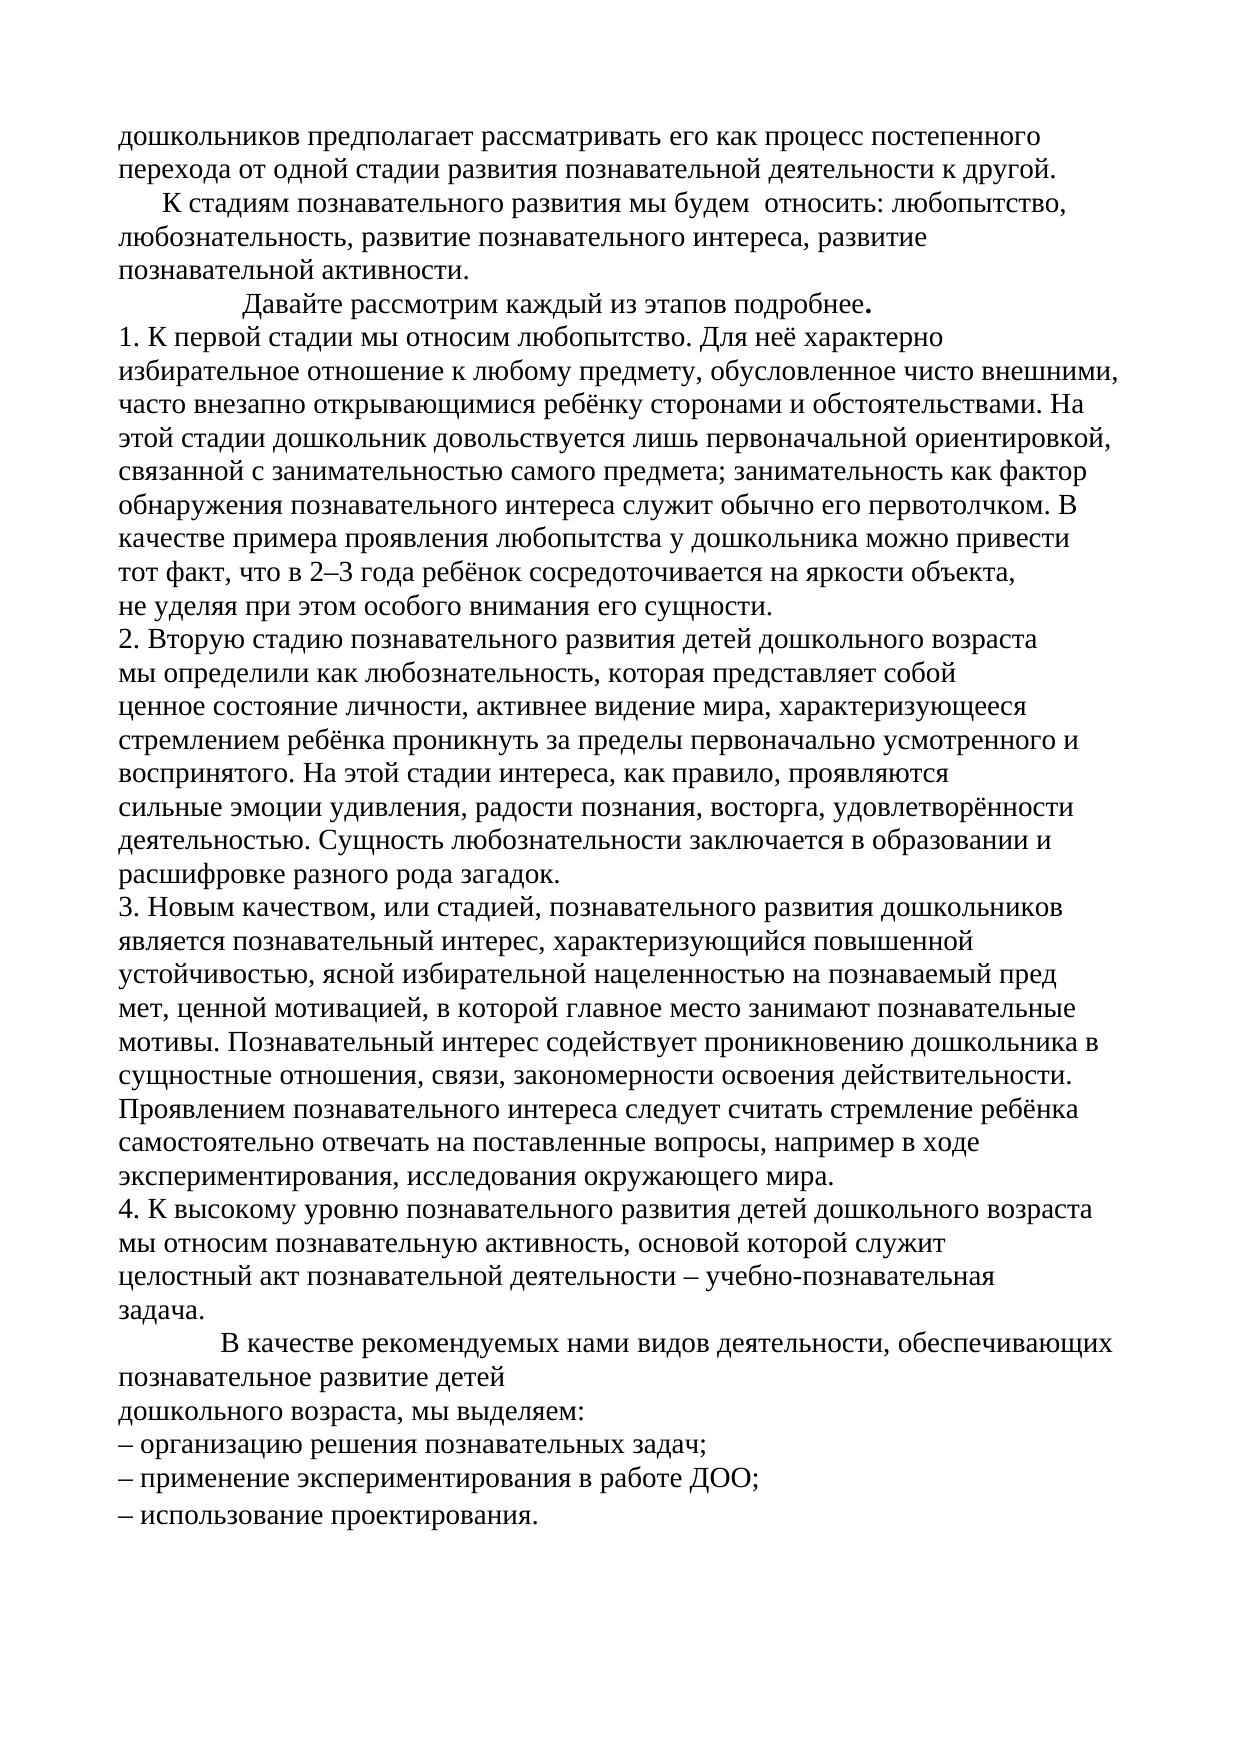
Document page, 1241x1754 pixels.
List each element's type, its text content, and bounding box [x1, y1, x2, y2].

text – применение экспериментирования в работе ДОО; [118, 1460, 1122, 1493]
text К стадиям познавательного развития мы будем относить: любопытство, любознательность, развитие познавательного интереса, развитие познавательной активности. [118, 185, 1122, 286]
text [118, 118, 1122, 185]
text Давайте рассмотрим каждый из этапов подробнее. [118, 286, 1122, 319]
text 2. Вторую стадию познавательного развития детей дошкольного возраста [118, 621, 1122, 655]
text целостный акт познавательной деятельности – учебно-познавательная [118, 1258, 1122, 1292]
text – использование проектирования. [118, 1493, 1122, 1531]
text ценное состояние личности, активнее видение мира, характеризующееся [118, 688, 1122, 722]
text задача. [118, 1292, 1122, 1326]
text стремлением ребёнка проникнуть за пределы первоначально усмотренного и воспринятого. На этой стадии интереса, как правило, проявляются [118, 722, 1122, 789]
text – организацию решения познавательных задач; [118, 1426, 1122, 1460]
text мет, ценной мотивацией, в которой главное место занимают познавательные мотивы. Познавательный интерес содействует проникновению дошкольника в сущностные отношения, связи, закономерности освоения действительности. Проявлением познавательного интереса следует считать стремление ребёнка самостоятельно отвечать на поставленные вопросы, например в ходе экспериментирования, исследования окружающего мира. [118, 990, 1122, 1191]
text 1. К первой стадии мы относим любопытство. Для неё характерно избирательное отношение к любому предмету, обусловленное чисто внешними, часто внезапно открывающимися ребёнку сторонами и обстоятельствами. На этой стадии дошкольник довольствуется лишь первоначальной ориентировкой, связанной с занимательностью самого предмета; занимательность как фактор обнаружения познавательного интереса служит обычно его первотолчком. В качестве примера проявления любопытства у дошкольника можно привести тот факт, что в 2–3 года ребёнок сосредоточивается на яркости объекта, не уделяя при этом особого внимания его сущности. [118, 319, 1122, 621]
text устойчивостью, ясной избирательной нацеленностью на познаваемый пред [118, 957, 1122, 990]
text сильные эмоции удивления, радости познания, восторга, удовлетворённости деятельностью. Сущность любознательности заключается в образовании и расшифровке разного рода загадок. [118, 789, 1122, 889]
text 4. К высокому уровню познавательного развития детей дошкольного возраста мы относим познавательную активность, основой которой служит [118, 1191, 1122, 1258]
text мы определили как любознательность, которая представляет собой [118, 655, 1122, 688]
text 3. Новым качеством, или стадией, познавательного развития дошкольников является познавательный интерес, характеризующийся повышенной [118, 889, 1122, 957]
text дошкольного возраста, мы выделяем: [118, 1393, 1122, 1426]
text В качестве рекомендуемых нами видов деятельности, обеспечивающих познавательное развитие детей [118, 1326, 1122, 1393]
